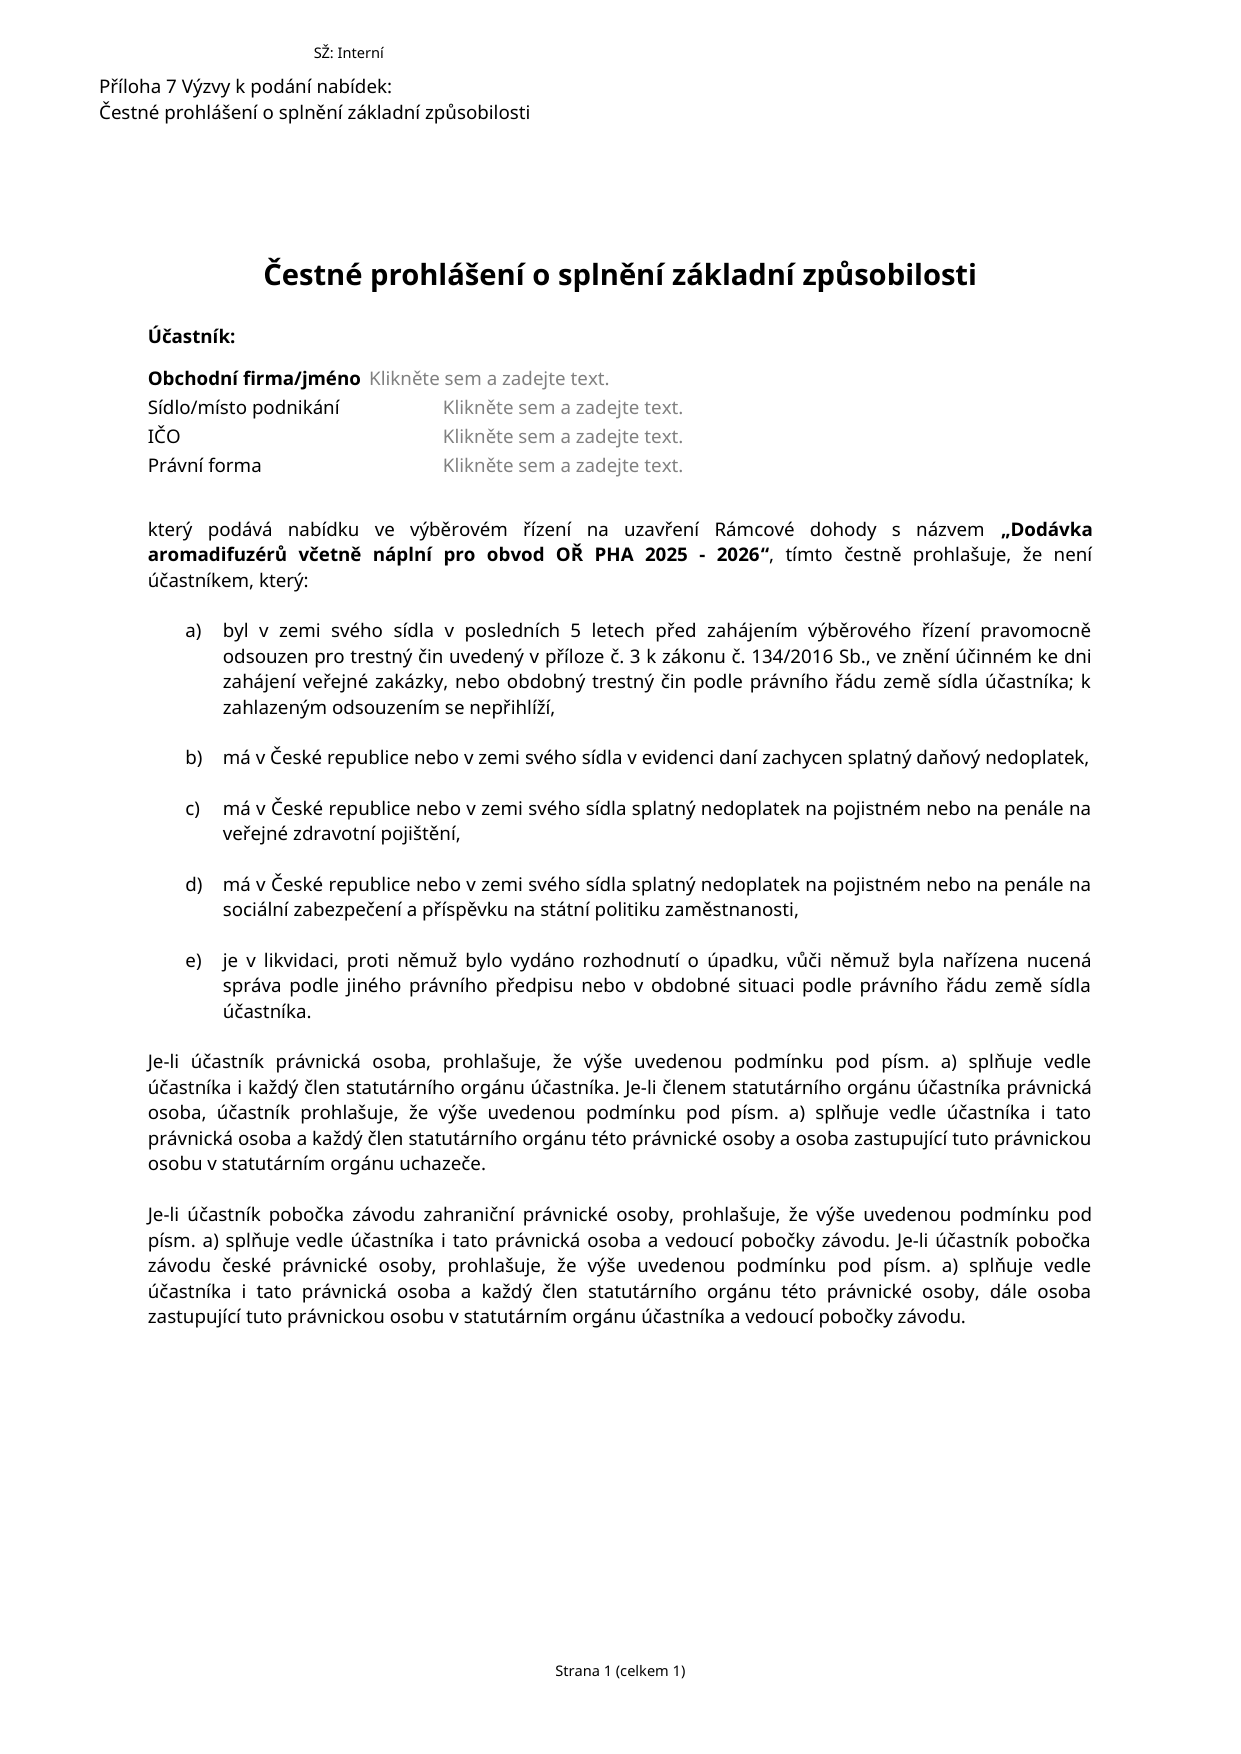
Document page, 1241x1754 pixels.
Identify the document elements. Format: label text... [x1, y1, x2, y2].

list je v likvidaci, proti němuž bylo vydáno rozhodnutí o úpadku, vůči němuž byla nařízena nucená správa podle jiného právního předpisu nebo v obdobné situaci podle právního řádu země sídla účastníka. [185, 947, 1093, 1024]
text Je-li účastník pobočka závodu zahraniční právnické osoby, prohlašuje, že výše uvedenou podmínku pod písm. a) splňuje vedle účastníka i tato právnická osoba a vedoucí pobočky závodu. Je-li účastník pobočka závodu české právnické osoby, prohlašuje, že výše uvedenou podmínku pod písm. a) splňuje vedle účastníka i tato právnická osoba a každý člen statutárního orgánu této právnické osoby, dále osoba zastupující tuto právnickou osobu v statutárním orgánu účastníka a vedoucí pobočky závodu. [148, 1202, 1093, 1329]
text Právní forma [148, 449, 1093, 478]
list byl v zemi svého sídla v posledních 5 letech před zahájením výběrového řízení pravomocně odsouzen pro trestný čin uvedený v příloze č. 3 k zákonu č. 134/2016 Sb., ve znění účinném ke dni zahájení veřejné zakázky, nebo obdobný trestný čin podle právního řádu země sídla účastníka; k zahlazeným odsouzením se nepřihlíží, [185, 617, 1093, 719]
text Účastník: [148, 318, 1093, 349]
text Je-li účastník právnická osoba, prohlašuje, že výše uvedenou podmínku pod písm. a) splňuje vedle účastníka i každý člen statutárního orgánu účastníka. Je-li členem statutárního orgánu účastníka právnická osoba, účastník prohlašuje, že výše uvedenou podmínku pod písm. a) splňuje vedle účastníka i tato právnická osoba a každý člen statutárního orgánu této právnické osoby a osoba zastupující tuto právnickou osobu v statutárním orgánu uchazeče. [148, 1049, 1093, 1176]
list má v České republice nebo v zemi svého sídla v evidenci daní zachycen splatný daňový nedoplatek, [185, 744, 1093, 770]
text Sídlo/místo podnikání [148, 391, 1093, 420]
text IČO [148, 420, 1093, 449]
list má v České republice nebo v zemi svého sídla splatný nedoplatek na pojistném nebo na penále na veřejné zdravotní pojištění, [185, 795, 1093, 846]
text Obchodní firma/jméno [148, 362, 1093, 391]
text který podává nabídku ve výběrovém řízení na uzavření Rámcové dohody s názvem „Dodávka aromadifuzérů včetně náplní pro obvod OŘ PHA 2025 - 2026“, tímto čestně prohlašuje, že není účastníkem, který: [148, 516, 1093, 592]
list má v České republice nebo v zemi svého sídla splatný nedoplatek na pojistném nebo na penále na sociální zabezpečení a příspěvku na státní politiku zaměstnanosti, [185, 871, 1093, 922]
title Čestné prohlášení o splnění základní způsobilosti [148, 254, 1093, 293]
